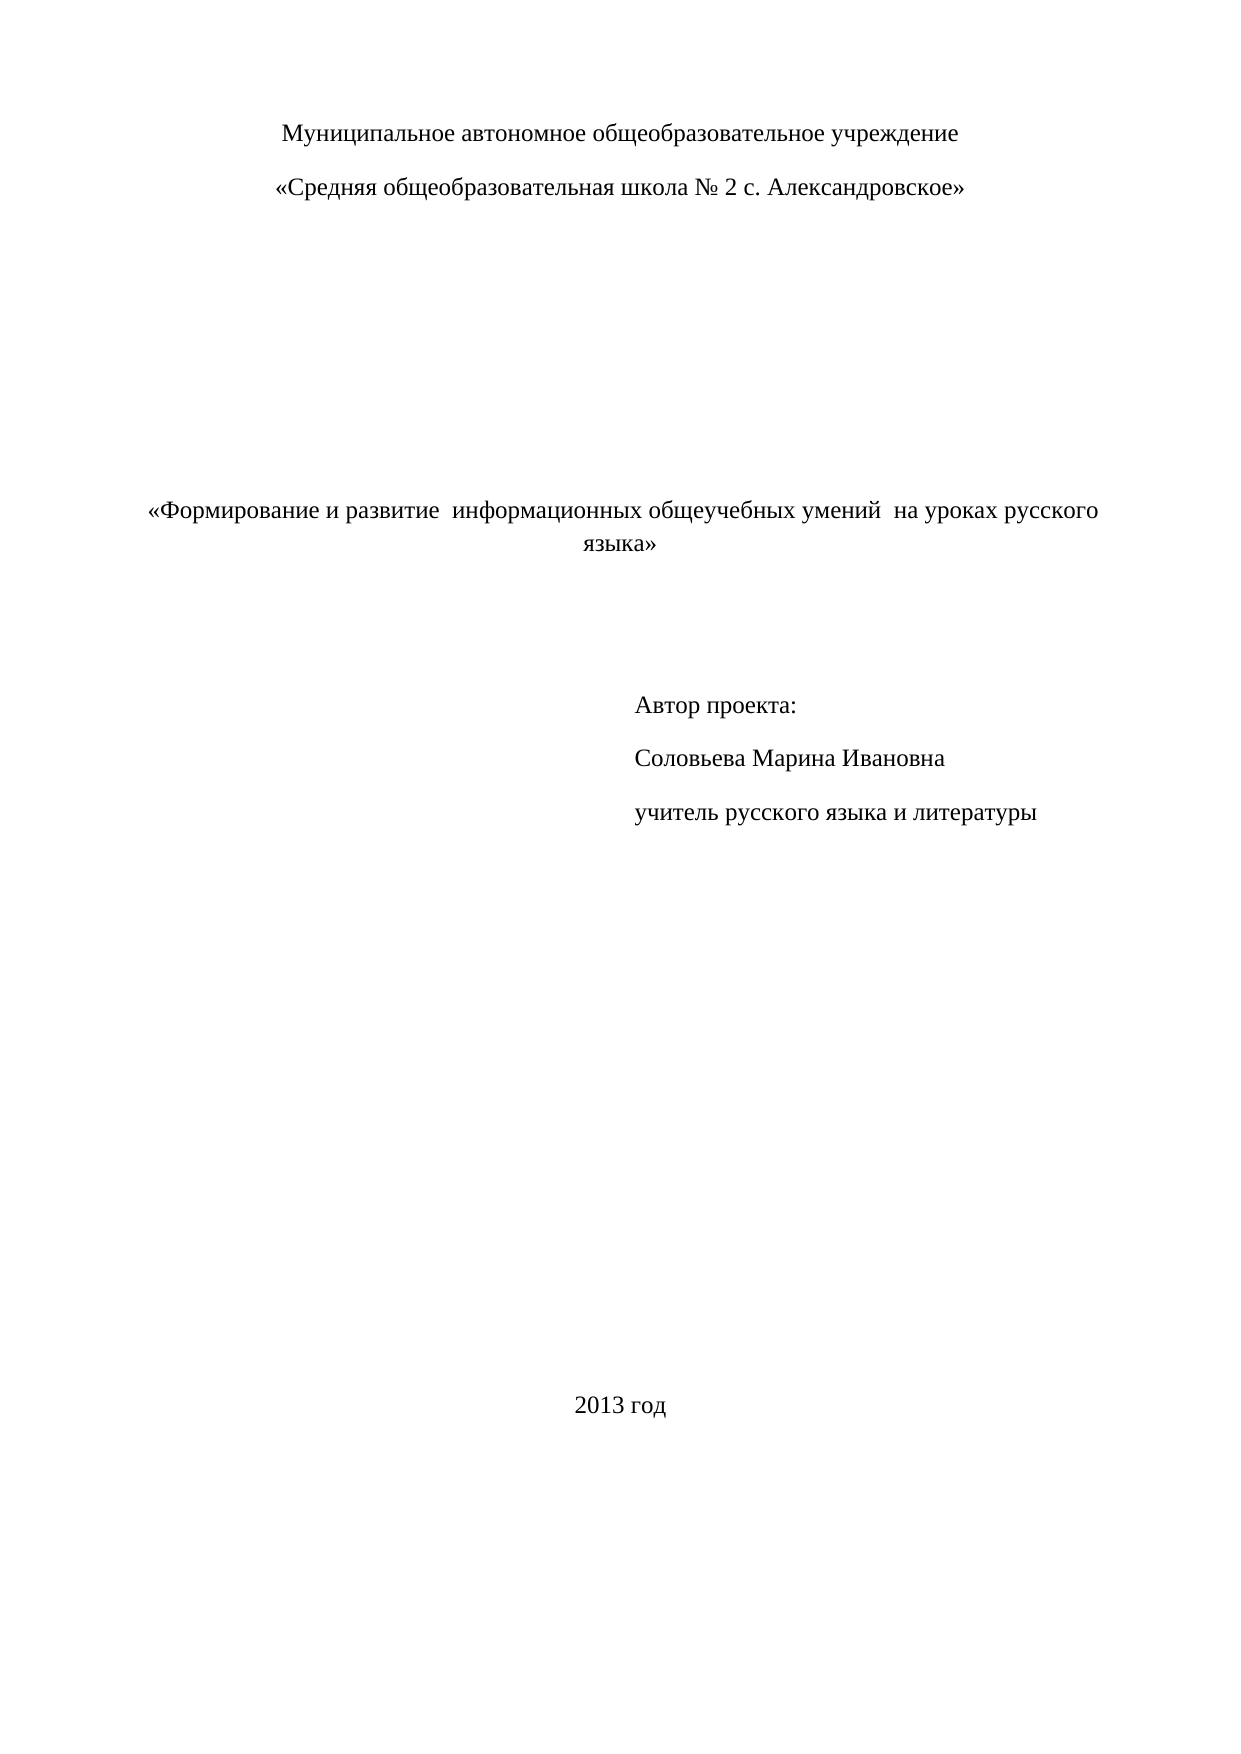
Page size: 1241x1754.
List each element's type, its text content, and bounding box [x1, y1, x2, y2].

text учитель русского языка и литературы [634, 797, 1122, 826]
text «Формирование и развитие информационных общеучебных умений на уроках русского языка» [118, 495, 1122, 557]
text Автор проекта: [634, 690, 1122, 718]
text Муниципальное автономное общеобразовательное учреждение [118, 118, 1122, 147]
text 2013 год [118, 1390, 1122, 1418]
text «Средняя общеобразовательная школа № 2 с. Александровское» [118, 172, 1122, 201]
text Соловьева Марина Ивановна [634, 743, 1122, 772]
